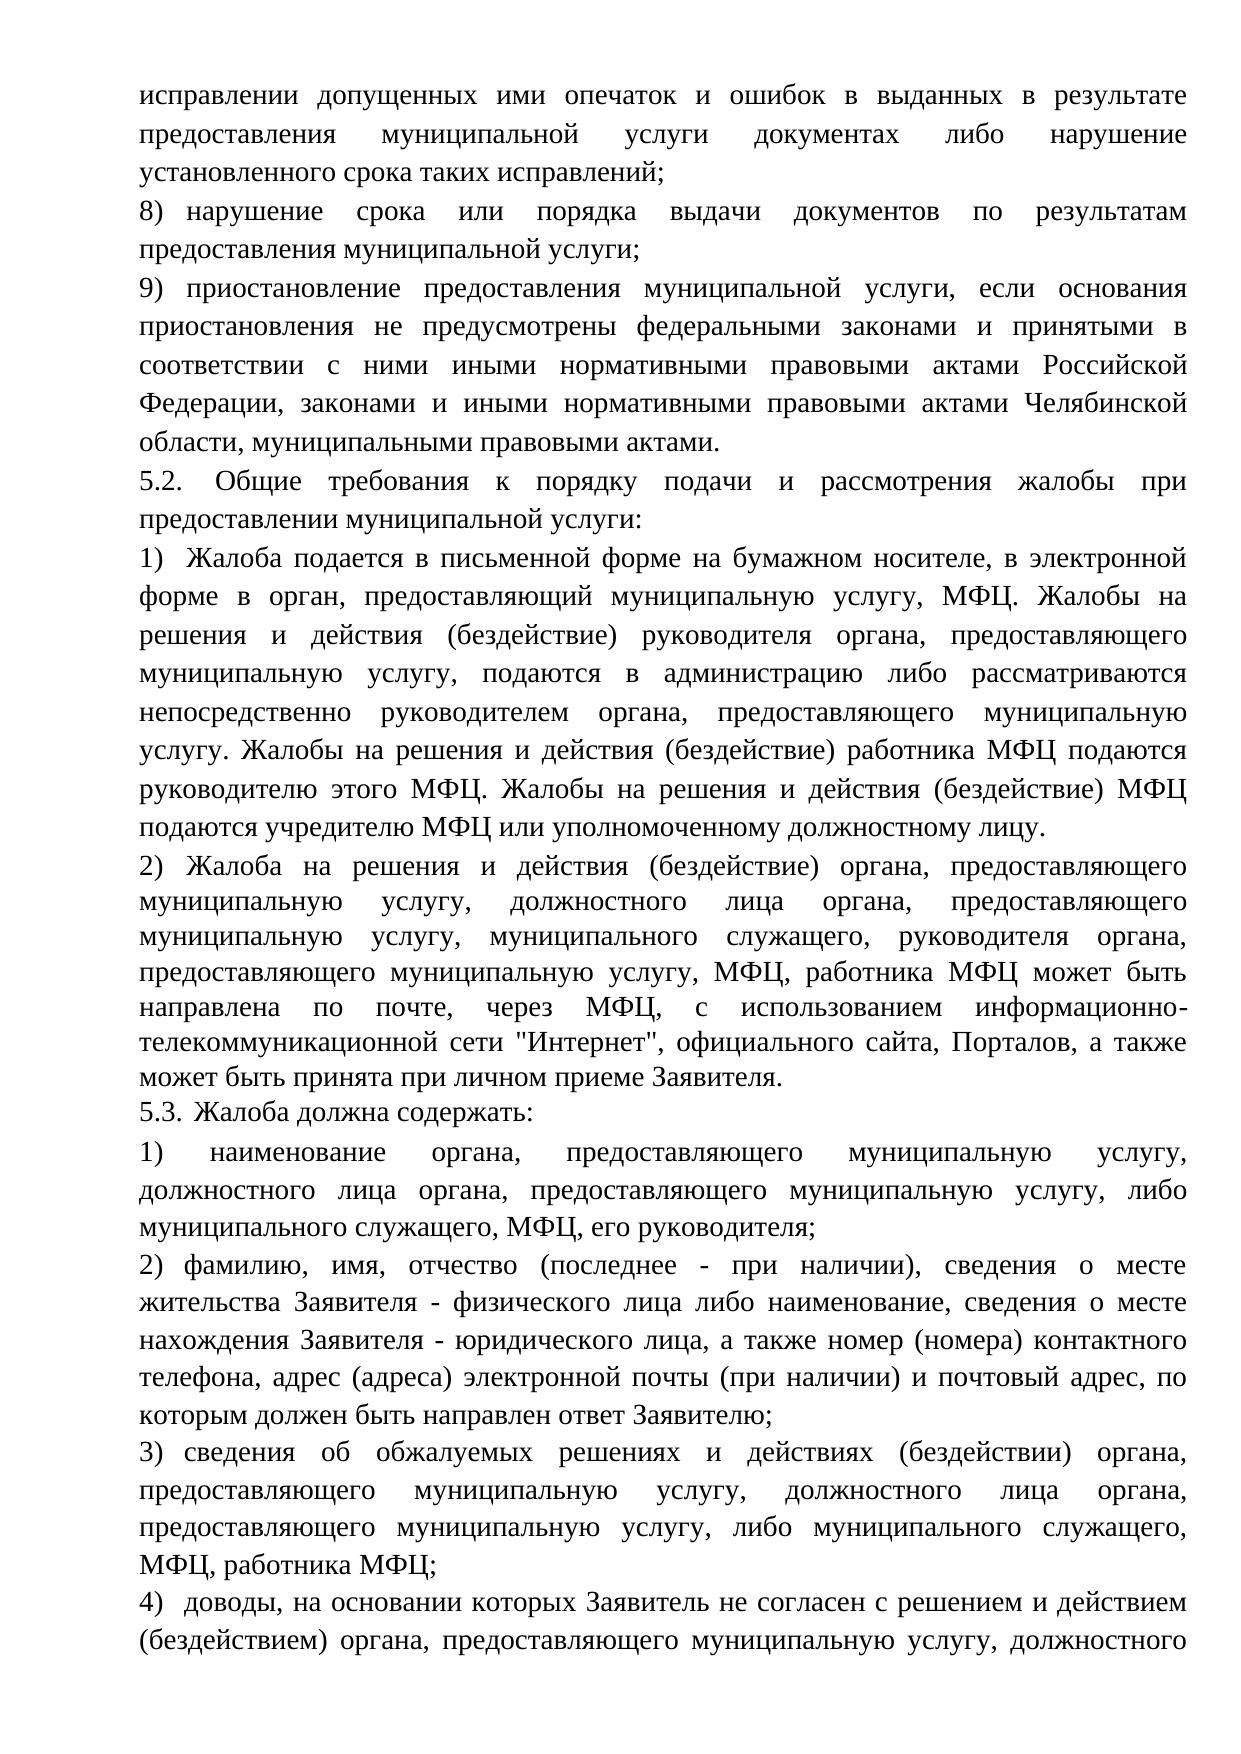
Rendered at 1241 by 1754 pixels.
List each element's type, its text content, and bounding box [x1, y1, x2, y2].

list Жалоба подается в письменной форме на бумажном носителе, в электронной форме в орган, предоставляющий муниципальную услугу, МФЦ. Жалобы на решения и действия (бездействие) руководителя органа, предоставляющего муниципальную услугу, подаются в администрацию либо рассматриваются непосредственно руководителем органа, предоставляющего муниципальную услугу. Жалобы на решения и действия (бездействие) работника МФЦ подаются руководителю этого МФЦ. Жалобы на решения и действия (бездействие) МФЦ подаются учредителю МФЦ или уполномоченному должностному лицу. [139, 540, 1188, 843]
list Жалоба на решения и действия (бездействие) органа, предоставляющего муниципальную услугу, должностного лица органа, предоставляющего муниципальную услугу, муниципального служащего, руководителя органа, предоставляющего муниципальную услугу, МФЦ, работника МФЦ может быть направлена по почте, через МФЦ, с использованием информационнотелекоммуникационной сети "Интернет", официального сайта, Порталов, а также может быть принята при личном приеме Заявителя. [139, 848, 1188, 1093]
list наименование органа, предоставляющего муниципальную услугу, должностного лица органа, предоставляющего муниципальную услугу, либо муниципального служащего, МФЦ, его руководителя; [139, 1134, 1188, 1243]
list нарушение срока или порядка выдачи документов по результатам предоставления муниципальной услуги; [139, 193, 1188, 265]
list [139, 1584, 1188, 1655]
list сведения об обжалуемых решениях и действиях (бездействии) органа, предоставляющего муниципальную услугу, должностного лица органа, предоставляющего муниципальную услугу, либо муниципального служащего, МФЦ, работника МФЦ; [139, 1434, 1188, 1580]
list Общие требования к порядку подачи и рассмотрения жалобы при предоставлении муниципальной услуги: [139, 463, 1188, 535]
list фамилию, имя, отчество (последнее - при наличии), сведения о месте жительства Заявителя - физического лица либо наименование, сведения о месте нахождения Заявителя - юридического лица, а также номер (номера) контактного телефона, адрес (адреса) электронной почты (при наличии) и почтовый адрес, по которым должен быть направлен ответ Заявителю; [139, 1247, 1188, 1430]
list приостановление предоставления муниципальной услуги, если основания приостановления не предусмотрены федеральными законами и принятыми в соответствии с ними иными нормативными правовыми актами Российской Федерации, законами и иными нормативными правовыми актами Челябинской области, муниципальными правовыми актами. [139, 270, 1188, 458]
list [139, 77, 1188, 188]
list Жалоба должна содержать: [139, 1094, 1188, 1128]
